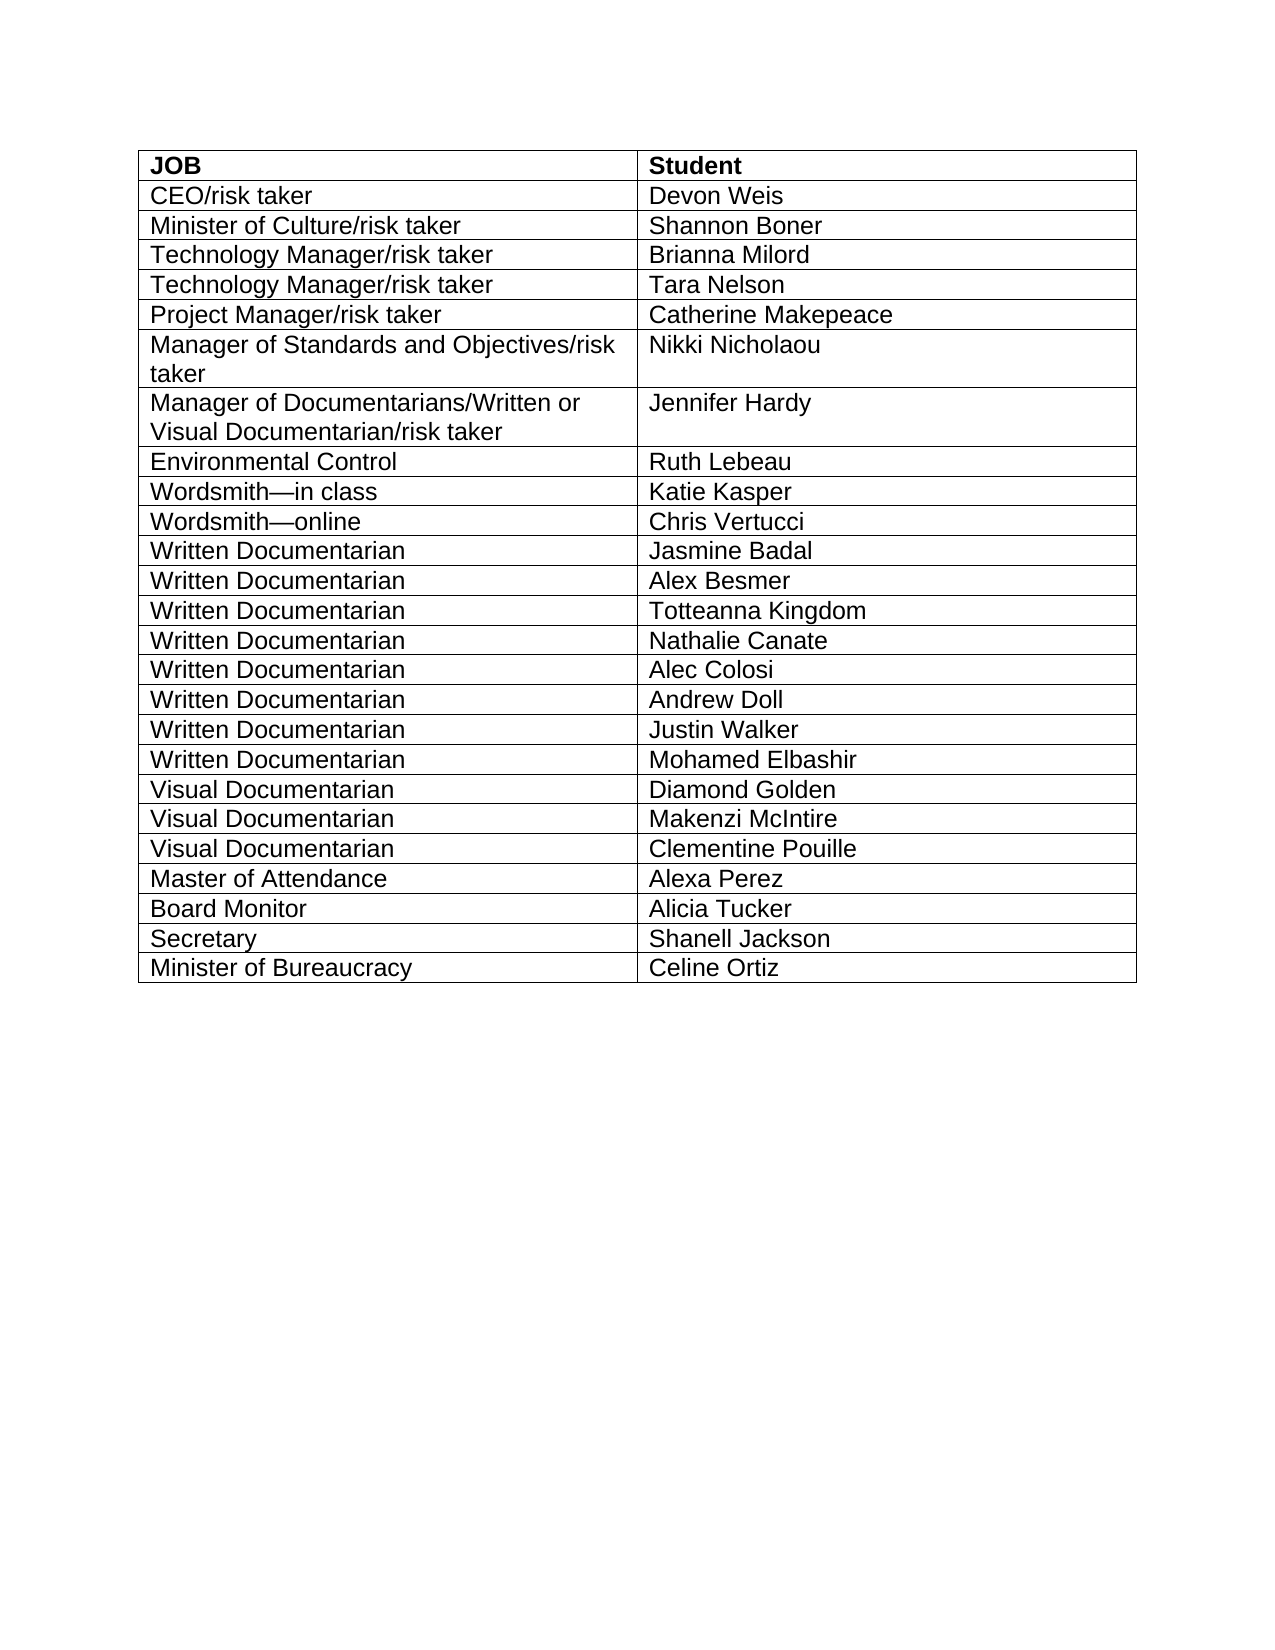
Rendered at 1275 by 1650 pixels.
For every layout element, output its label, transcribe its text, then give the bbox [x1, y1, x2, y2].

table_cell Celine Ortiz [638, 953, 1136, 982]
table_cell Written Documentarian [139, 745, 637, 773]
table_cell Nathalie Canate [638, 626, 1136, 654]
table_cell Alexa Perez [638, 864, 1136, 893]
table_cell Brianna Milord [638, 240, 1136, 269]
table_header JOB [139, 151, 637, 180]
table_cell Technology Manager/risk taker [139, 270, 637, 299]
table_cell Catherine Makepeace [638, 300, 1136, 329]
table_cell Written Documentarian [139, 626, 637, 654]
table_cell Ruth Lebeau [638, 447, 1136, 476]
table_cell Visual Documentarian [139, 834, 637, 863]
table_header Student [638, 151, 1136, 180]
table_cell Jennifer Hardy [638, 388, 1136, 446]
table_cell Shanell Jackson [638, 924, 1136, 952]
table_cell Manager of Documentarians/Written or Visual Documentarian/risk taker [139, 388, 637, 446]
table_cell Nikki Nicholaou [638, 330, 1136, 387]
table_cell Totteanna Kingdom [638, 596, 1136, 624]
table_cell Jasmine Badal [638, 536, 1136, 565]
table_cell Chris Vertucci [638, 506, 1136, 535]
table_cell Wordsmith—in class [139, 477, 637, 505]
table_cell Technology Manager/risk taker [139, 240, 637, 269]
table_cell Written Documentarian [139, 715, 637, 744]
table_cell Board Monitor [139, 894, 637, 922]
table_cell Minister of Bureaucracy [139, 953, 637, 982]
table_cell Mohamed Elbashir [638, 745, 1136, 773]
table_cell Katie Kasper [638, 477, 1136, 505]
table_cell Secretary [139, 924, 637, 952]
table_cell Environmental Control [139, 447, 637, 476]
table_cell Makenzi McIntire [638, 804, 1136, 833]
table_cell Written Documentarian [139, 566, 637, 595]
table_cell Andrew Doll [638, 685, 1136, 714]
table_cell Visual Documentarian [139, 775, 637, 803]
table_cell Tara Nelson [638, 270, 1136, 299]
table_cell Project Manager/risk taker [139, 300, 637, 329]
table_cell Visual Documentarian [139, 804, 637, 833]
table_cell Diamond Golden [638, 775, 1136, 803]
table_cell Master of Attendance [139, 864, 637, 893]
table_cell Shannon Boner [638, 211, 1136, 239]
table_cell Devon Weis [638, 181, 1136, 209]
table_cell Alec Colosi [638, 655, 1136, 684]
table_cell Clementine Pouille [638, 834, 1136, 863]
table_cell CEO/risk taker [139, 181, 637, 209]
table_cell Written Documentarian [139, 596, 637, 624]
table_cell Alicia Tucker [638, 894, 1136, 922]
table_cell Written Documentarian [139, 536, 637, 565]
table_cell Written Documentarian [139, 685, 637, 714]
table_cell Minister of Culture/risk taker [139, 211, 637, 239]
table_cell Justin Walker [638, 715, 1136, 744]
table_cell Wordsmith—online [139, 506, 637, 535]
table_cell Written Documentarian [139, 655, 637, 684]
table_cell Alex Besmer [638, 566, 1136, 595]
table_cell Manager of Standards and Objectives/risk taker [139, 330, 637, 387]
